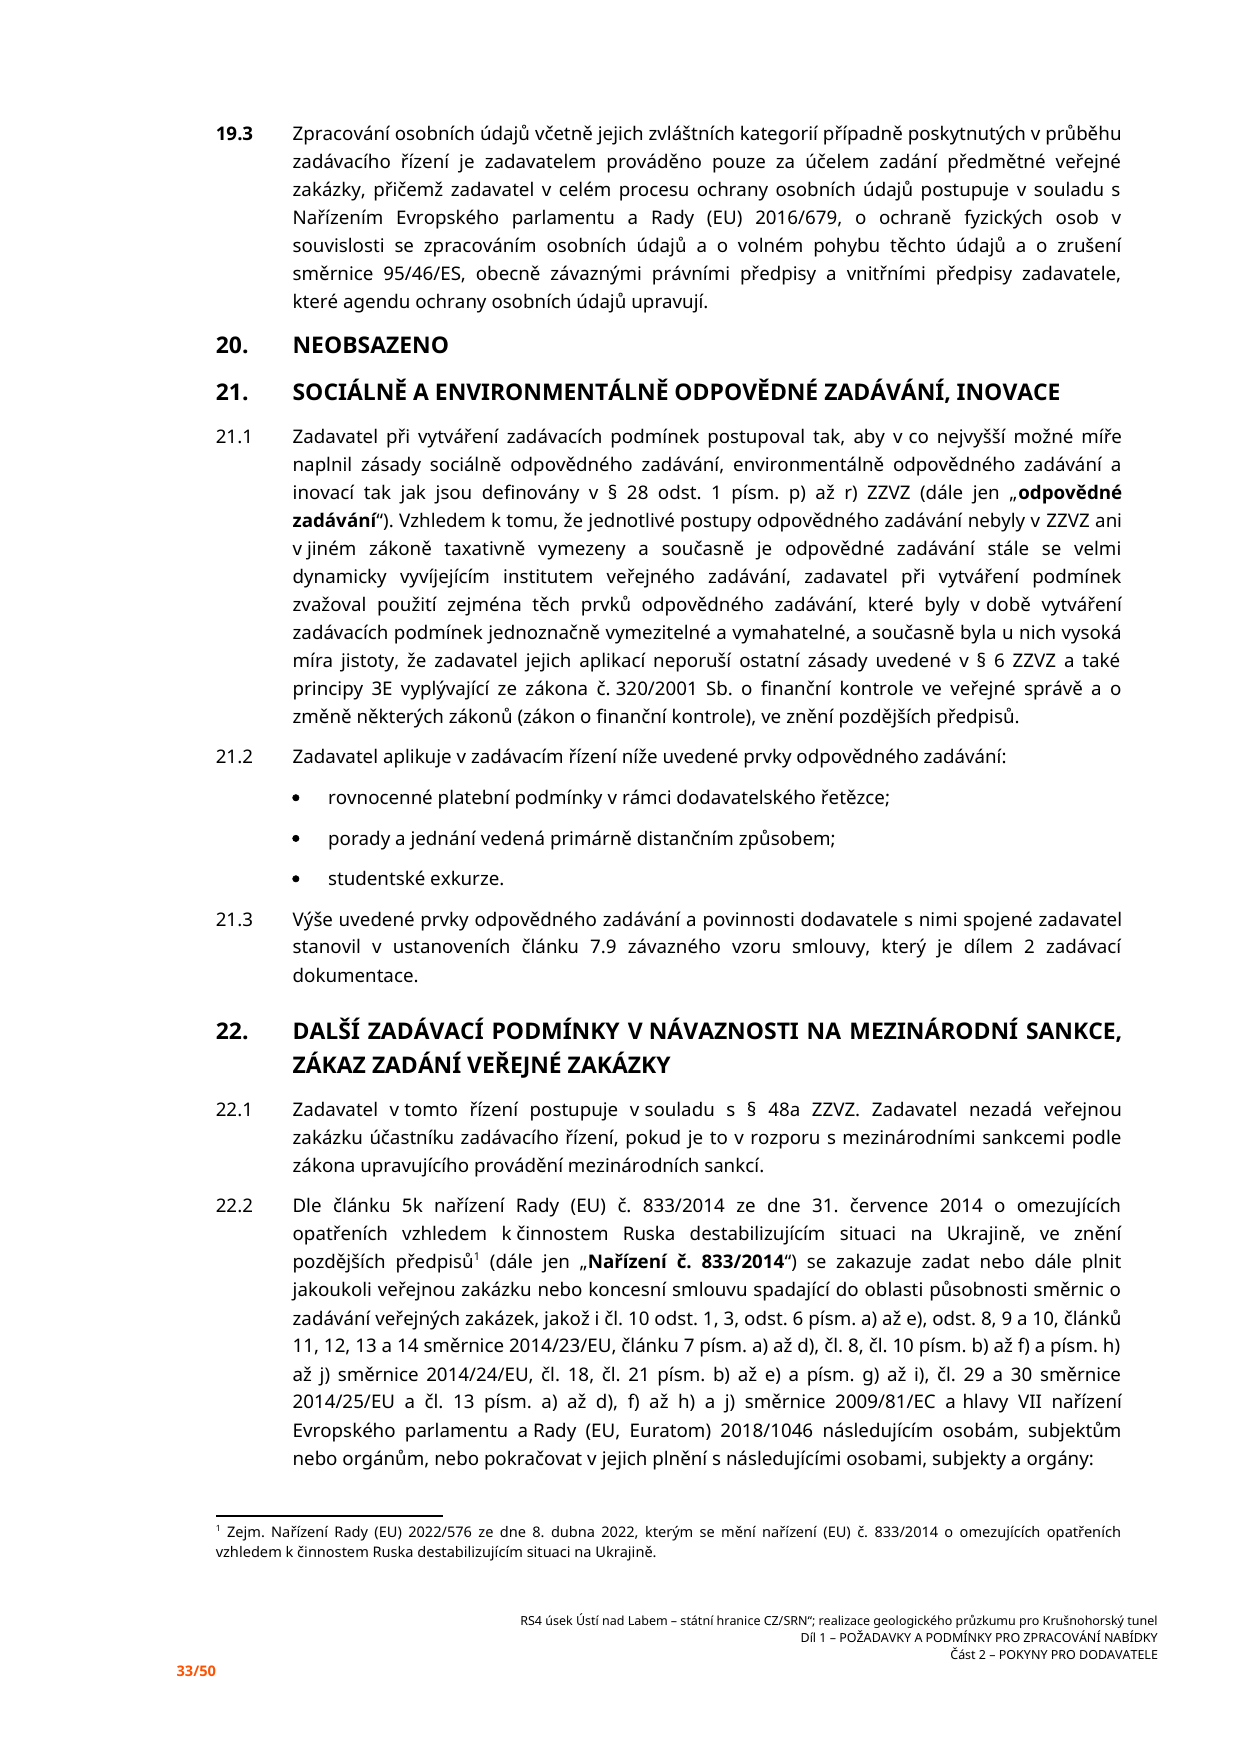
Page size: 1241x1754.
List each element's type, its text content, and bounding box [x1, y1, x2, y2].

text Další zadávací podmínky v návaznosti na MEZINÁRODNÍ sankce, zákaz zadání veřejné zakázky [216, 1015, 1122, 1081]
text Zadavatel v tomto řízení postupuje v souladu s § 48a ZZVZ. Zadavatel nezadá veřejnou zakázku účastníku zadávacího řízení, pokud je to v rozporu s mezinárodními sankcemi podle zákona upravujícího provádění mezinárodních sankcí. [216, 1096, 1122, 1178]
text SOCIÁLNĚ A ENVIRONMENTÁLNĚ ODPOVĚDNÉ ZADÁVÁNÍ, INOVACE [216, 376, 1122, 407]
text Zadavatel aplikuje v zadávacím řízení níže uvedené prvky odpovědného zadávání: [216, 744, 1122, 769]
text studentské exkurze. [292, 865, 1122, 891]
text Dle článku 5k nařízení Rady (EU) č. 833/2014 ze dne 31. července 2014 o omezujících opatřeních vzhledem k činnostem Ruska destabilizujícím situaci na Ukrajině, ve znění pozdějších předpisů (dále jen „Nařízení č. 833/2014“) se zakazuje zadat nebo dále plnit jakoukoli veřejnou zakázku nebo koncesní smlouvu spadající do oblasti působnosti směrnic o zadávání veřejných zakázek, jakož i čl. 10 odst. 1, 3, odst. 6 písm. a) až e), odst. 8, 9 a 10, článků 11, 12, 13 a 14 směrnice 2014/23/EU, článku 7 písm. a) až d), čl. 8, čl. 10 písm. b) až f) a písm. h) až j) směrnice 2014/24/EU, čl. 18, čl. 21 písm. b) až e) a písm. g) až i), čl. 29 a 30 směrnice 2014/25/EU a čl. 13 písm. a) až d), f) až h) a j) směrnice 2009/81/EC a hlavy VII nařízení Evropského parlamentu a Rady (EU, Euratom) 2018/1046 následujícím osobám, subjektům nebo orgánům, nebo pokračovat v jejich plnění s následujícími osobami, subjekty a orgány: [216, 1193, 1122, 1470]
text NEOBSAZENO [216, 329, 1122, 361]
text Výše uvedené prvky odpovědného zadávání a povinnosti dodavatele s nimi spojené zadavatel stanovil v ustanoveních článku 7.9 závazného vzoru smlouvy, který je dílem 2 zadávací dokumentace. [216, 906, 1122, 987]
text porady a jednání vedená primárně distančním způsobem; [292, 825, 1122, 850]
text Zadavatel při vytváření zadávacích podmínek postupoval tak, aby v co nejvyšší možné míře naplnil zásady sociálně odpovědného zadávání, environmentálně odpovědného zadávání a inovací tak jak jsou definovány v § 28 odst. 1 písm. p) až r) ZZVZ (dále jen „odpovědné zadávání“). Vzhledem k tomu, že jednotlivé postupy odpovědného zadávání nebyly v ZZVZ ani v jiném zákoně taxativně vymezeny a současně je odpovědné zadávání stále se velmi dynamicky vyvíjejícím institutem veřejného zadávání, zadavatel při vytváření podmínek zvažoval použití zejména těch prvků odpovědného zadávání, které byly v době vytváření zadávacích podmínek jednoznačně vymezitelné a vymahatelné, a současně byla u nich vysoká míra jistoty, že zadavatel jejich aplikací neporuší ostatní zásady uvedené v § 6 ZZVZ a také principy 3E vyplývající ze zákona č. 320/2001 Sb. o finanční kontrole ve veřejné správě a o změně některých zákonů (zákon o finanční kontrole), ve znění pozdějších předpisů. [216, 423, 1122, 729]
text Zpracování osobních údajů včetně jejich zvláštních kategorií případně poskytnutých v průběhu zadávacího řízení je zadavatelem prováděno pouze za účelem zadání předmětné veřejné zakázky, přičemž zadavatel v celém procesu ochrany osobních údajů postupuje v souladu s Nařízením Evropského parlamentu a Rady (EU) 2016/679, o ochraně fyzických osob v souvislosti se zpracováním osobních údajů a o volném pohybu těchto údajů a o zrušení směrnice 95/46/ES, obecně závaznými právními předpisy a vnitřními předpisy zadavatele, které agendu ochrany osobních údajů upravují. [216, 121, 1122, 314]
text rovnocenné platební podmínky v rámci dodavatelského řetězce; [292, 784, 1122, 810]
